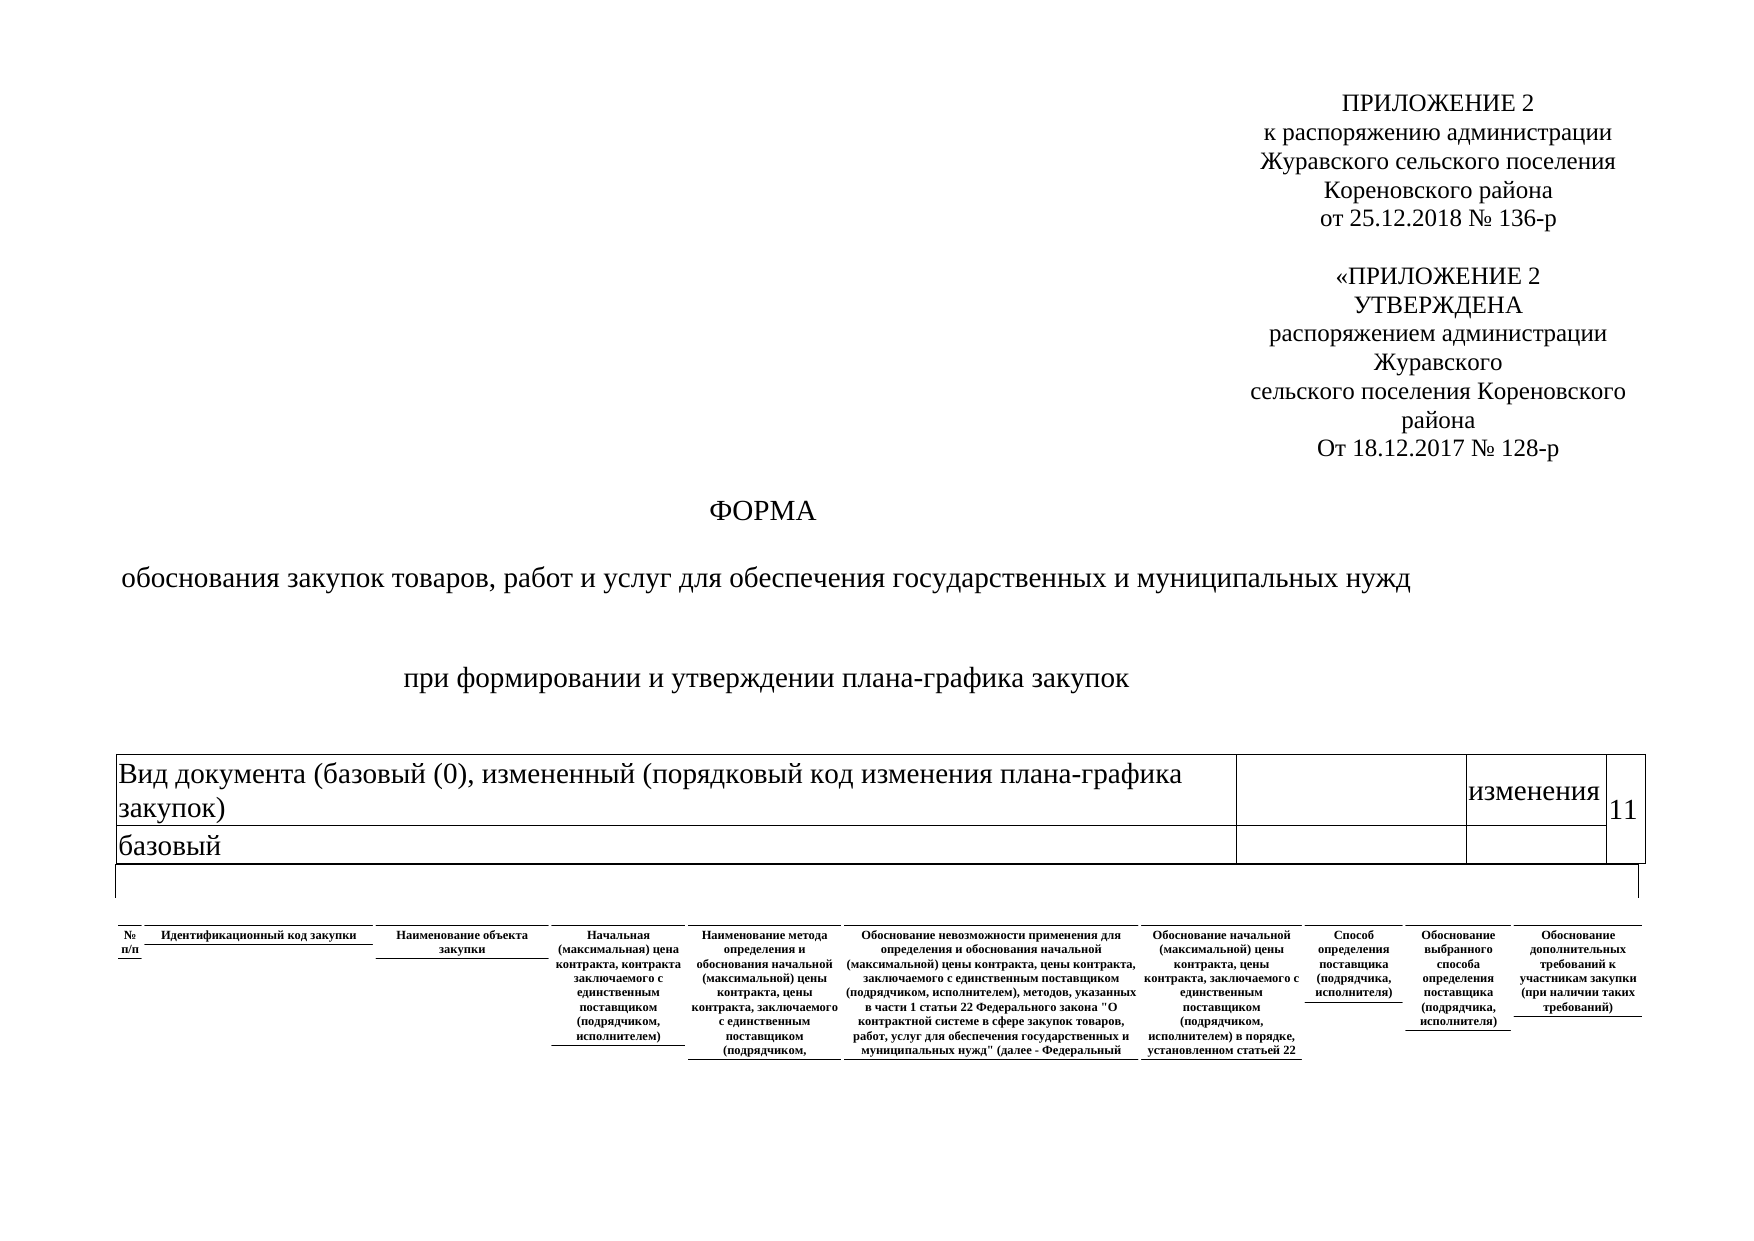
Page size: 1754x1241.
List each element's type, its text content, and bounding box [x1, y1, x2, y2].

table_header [1404, 923, 1512, 1062]
text распоряжением администрации Журавского [1240, 318, 1636, 376]
table_header № п/п [117, 923, 143, 1062]
text к распоряжению администрации Журавского сельского поселения Кореновского района [1240, 117, 1636, 203]
table_header 11 [1607, 755, 1645, 863]
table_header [687, 923, 842, 1062]
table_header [1140, 923, 1303, 1062]
text сельского поселения Кореновского района [1240, 376, 1636, 433]
text от 25.12.2018 № 136-р [1240, 203, 1636, 232]
table_header [1237, 755, 1466, 825]
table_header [843, 923, 1140, 1062]
table_header Вид документа (базовый (0), измененный (порядковый код изменения плана-графика закупок) [117, 755, 1236, 825]
text «ПРИЛОЖЕНИЕ 2 [1240, 261, 1636, 290]
text От 18.12.2017 № 128-р [1240, 433, 1636, 462]
table_header ФОРМА обоснования закупок товаров, работ и услуг для обеспечения государственных и муниципальных нужд при формировании и утверждении плана-графика закупок [117, 491, 1416, 695]
text УТВЕРЖДЕНА [1240, 290, 1636, 318]
table_cell базовый [117, 826, 1236, 863]
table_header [374, 923, 550, 1062]
table_cell [1467, 826, 1606, 863]
table_cell [1237, 826, 1466, 863]
text ПРИЛОЖЕНИЕ 2 [1240, 88, 1636, 117]
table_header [1513, 923, 1644, 1062]
table_header изменения [1467, 755, 1606, 825]
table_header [143, 923, 374, 1062]
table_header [1303, 923, 1404, 1062]
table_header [550, 923, 687, 1062]
